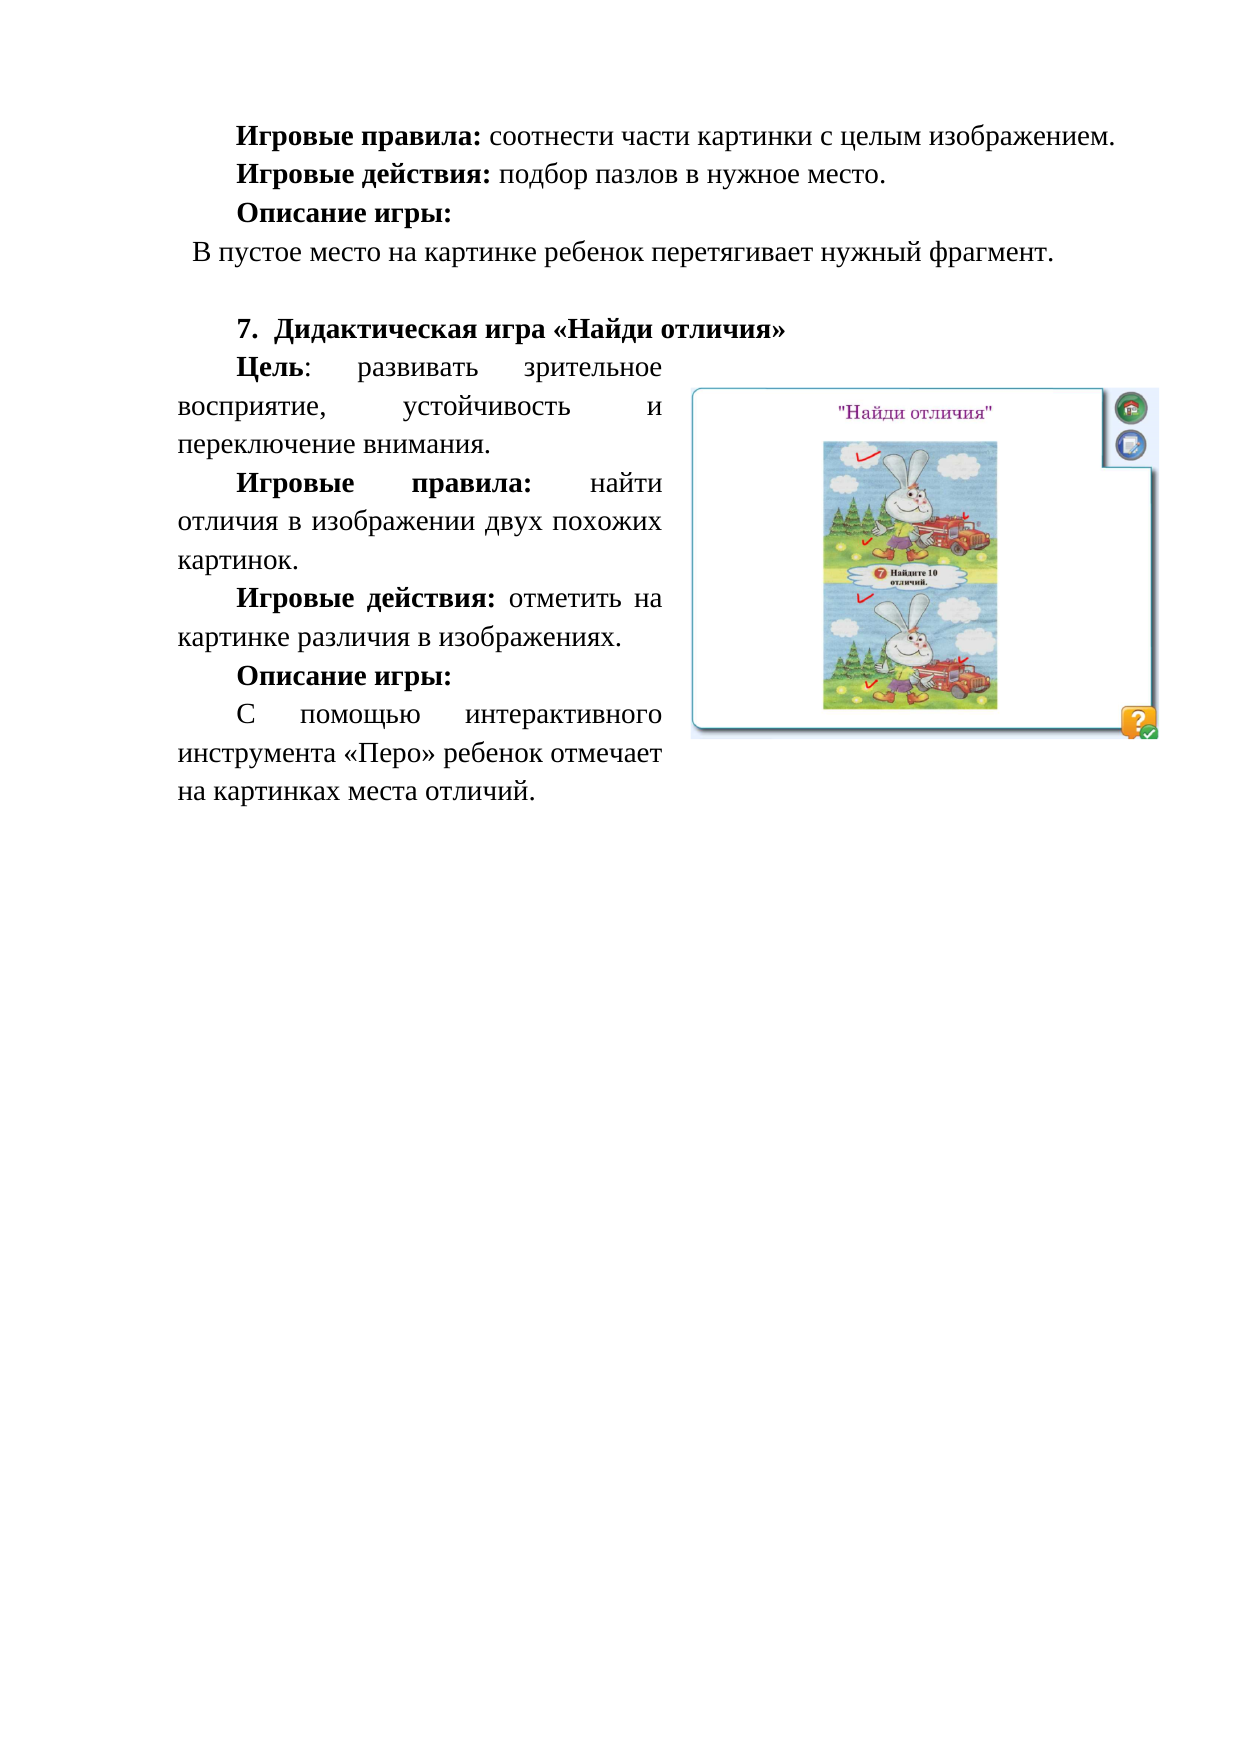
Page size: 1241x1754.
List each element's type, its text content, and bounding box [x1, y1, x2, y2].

text В пустое место на картинке ребенок перетягивает нужный фрагмент. [177, 234, 1152, 267]
text Игровые правила: найти отличия в изображении двух похожих картинок. [177, 465, 681, 576]
picture [681, 368, 1168, 746]
text С помощью интерактивного инструмента «Перо» ребенок отмечает на картинках места отличий. [177, 696, 1152, 807]
text Игровые действия: подбор пазлов в нужное место. [177, 157, 1152, 190]
text Описание игры: [177, 658, 681, 691]
text Описание игры: [177, 195, 1152, 229]
list Дидактическая игра «Найди отличия» [236, 311, 1152, 344]
text Игровые правила: соотнести части картинки с целым изображением. [177, 118, 1152, 152]
text Цель: развивать зрительное восприятие, устойчивость и переключение внимания. [177, 349, 1152, 460]
text Игровые действия: отметить на картинке различия в изображениях. [177, 581, 681, 653]
